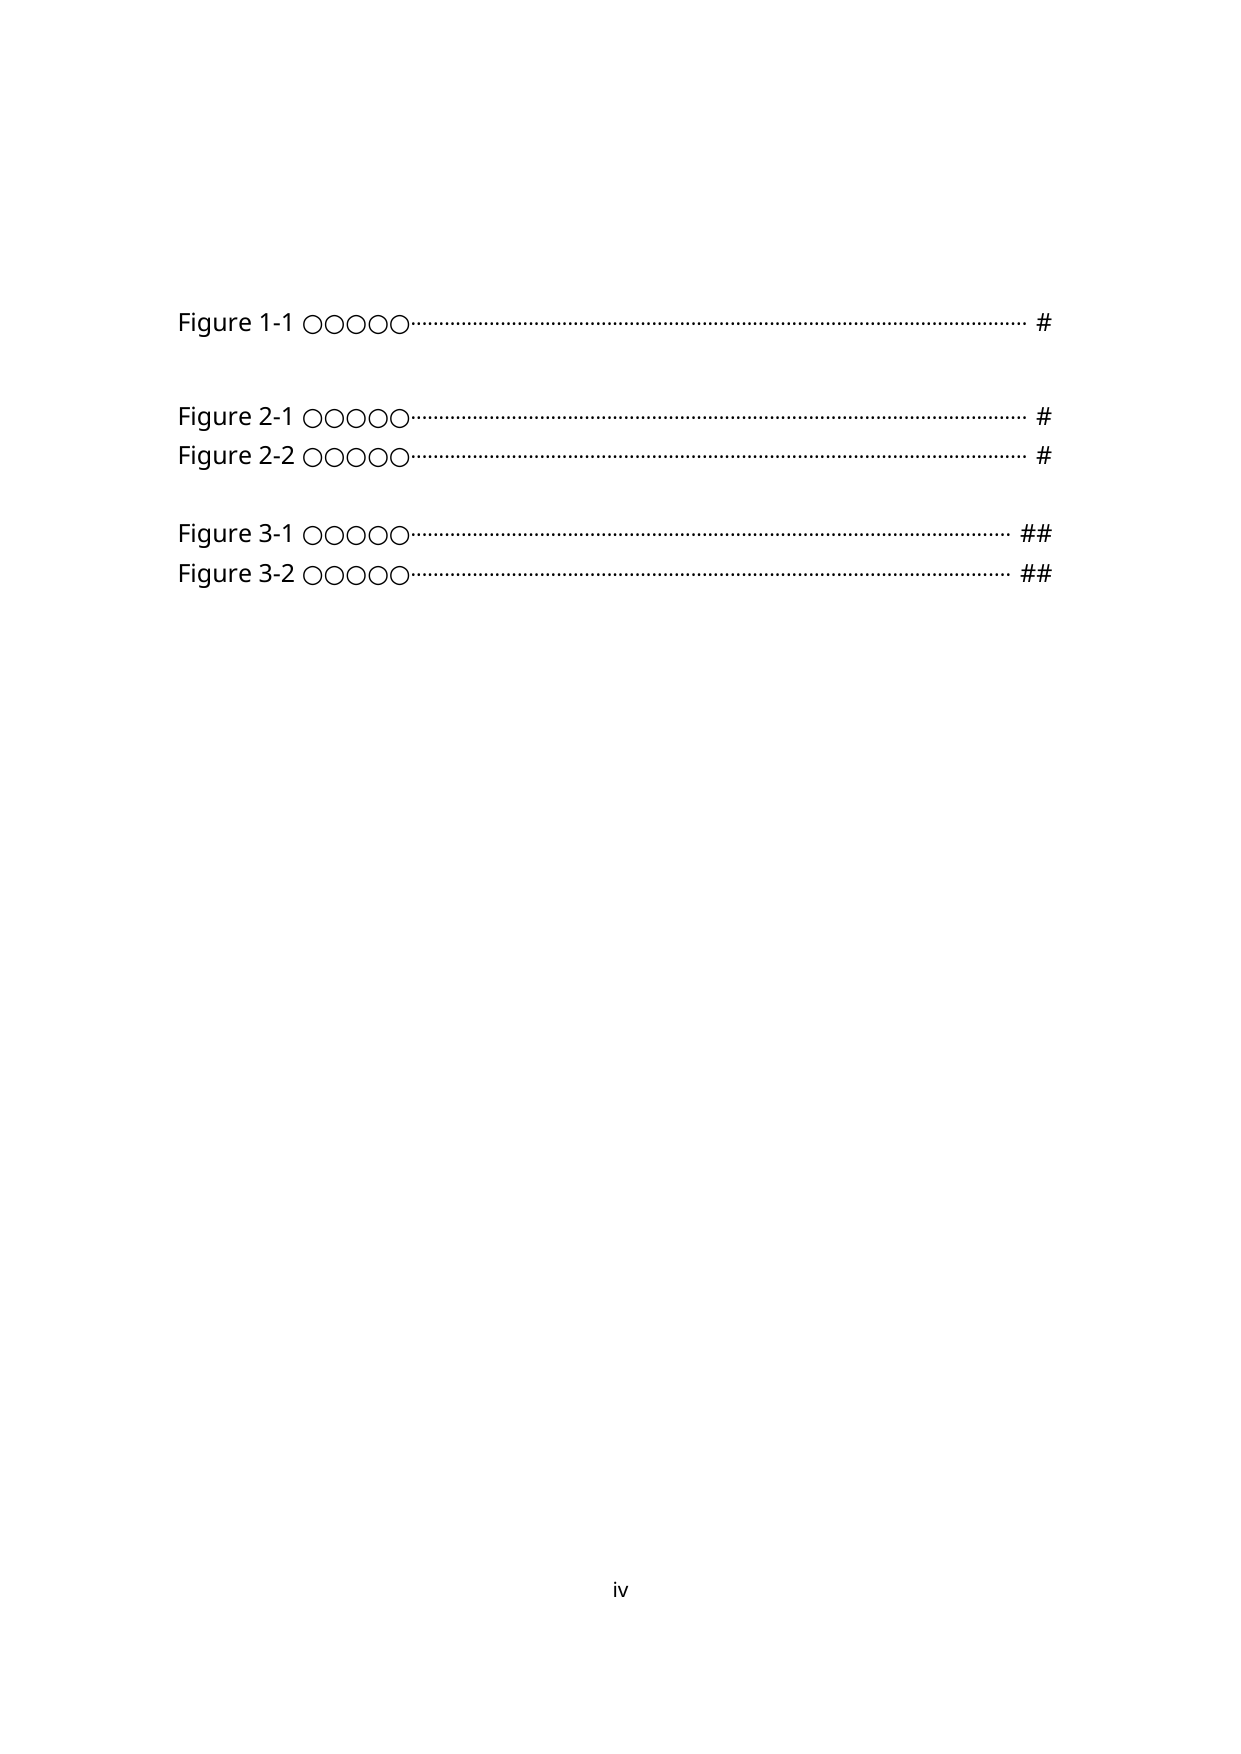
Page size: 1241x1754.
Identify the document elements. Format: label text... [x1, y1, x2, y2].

text Figure 2-1 ○○○○○ # [177, 399, 1063, 433]
text Figure 1-1 ○○○○○ # [177, 305, 1063, 339]
text Figure 3-2 ○○○○○ ## [177, 555, 1063, 589]
text Figure 2-2 ○○○○○ # [177, 438, 1063, 472]
text Figure 3-1 ○○○○○ ## [177, 516, 1063, 550]
